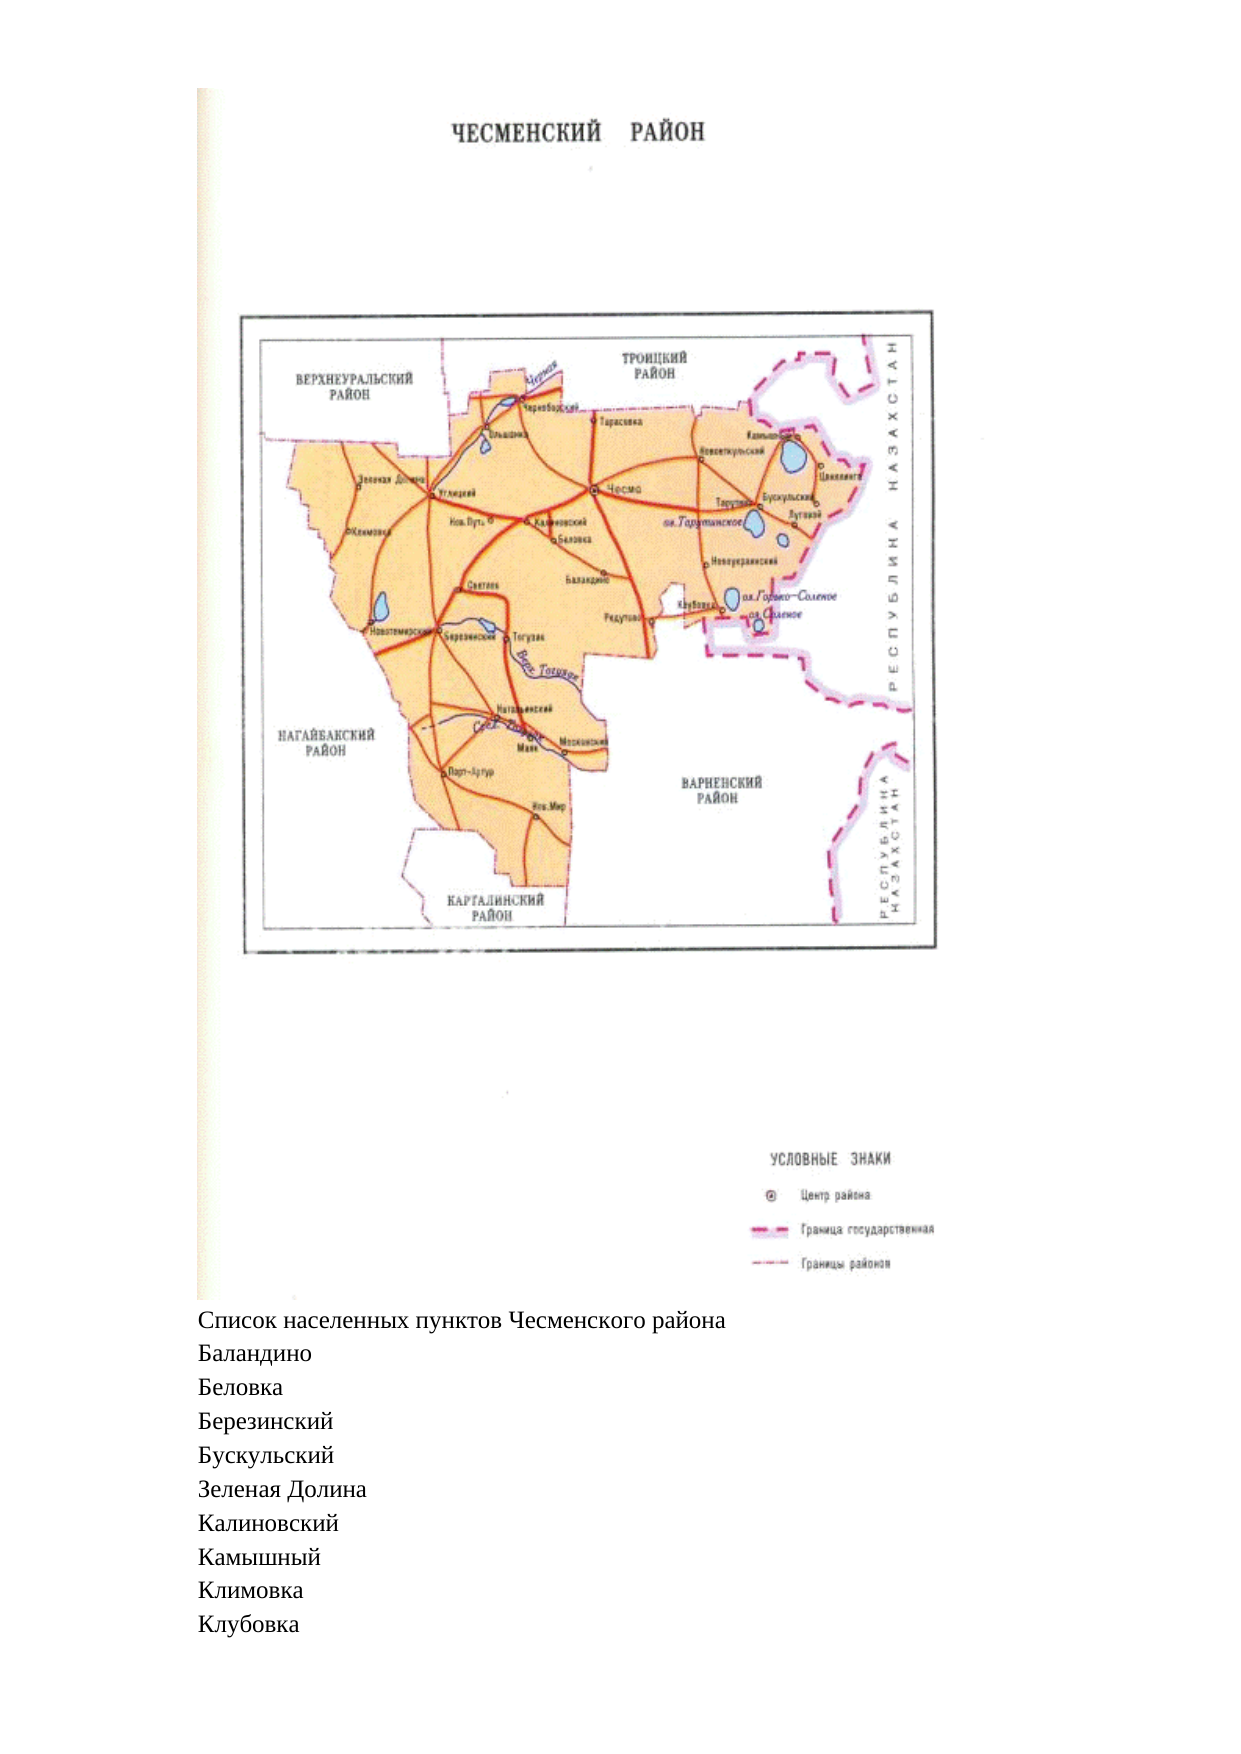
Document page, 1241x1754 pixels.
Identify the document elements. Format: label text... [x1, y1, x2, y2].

text Калиновский [148, 1508, 1152, 1537]
picture [197, 88, 992, 1300]
text Список населенных пунктов Чесменского района [148, 1305, 1152, 1333]
text Бускульский [148, 1440, 1152, 1469]
text Климовка [148, 1576, 1152, 1604]
text Березинский [148, 1406, 1152, 1435]
text Беловка [148, 1372, 1152, 1401]
text Зеленая Долина [148, 1474, 1152, 1503]
text Баландино [148, 1338, 1152, 1367]
text Клубовка [148, 1609, 1152, 1638]
text Камышный [148, 1542, 1152, 1570]
